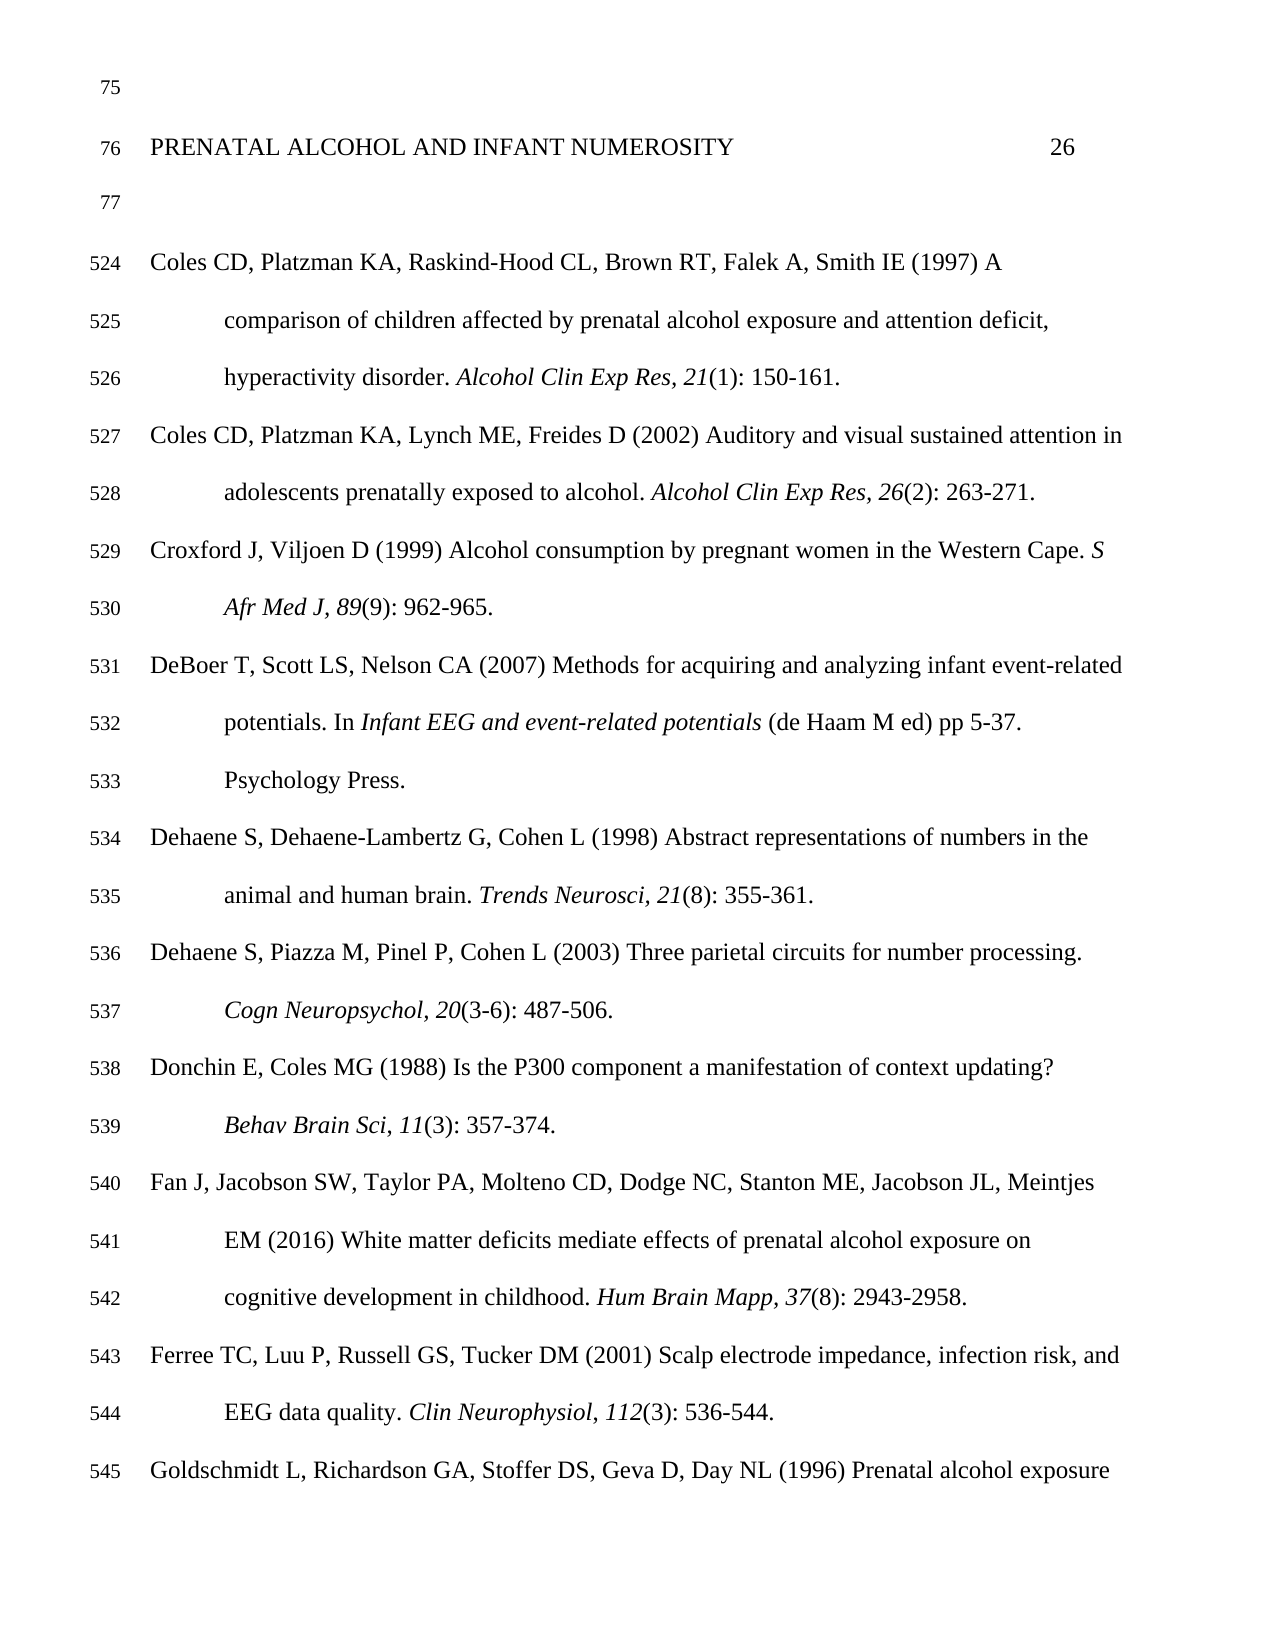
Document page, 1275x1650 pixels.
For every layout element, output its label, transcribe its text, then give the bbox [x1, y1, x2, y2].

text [150, 1455, 1125, 1484]
text Coles CD, Platzman KA, Raskind‐Hood CL, Brown RT, Falek A, Smith IE (1997) A comparison of children affected by prenatal alcohol exposure and attention deficit, hyperactivity disorder. Alcohol Clin Exp Res, 21(1): 150-161. [150, 247, 1125, 391]
text DeBoer T, Scott LS, Nelson CA (2007) Methods for acquiring and analyzing infant event-related potentials. In Infant EEG and event-related potentials (de Haam M ed) pp 5-37. Psychology Press. [150, 650, 1125, 794]
text Dehaene S, Dehaene-Lambertz G, Cohen L (1998) Abstract representations of numbers in the animal and human brain. Trends Neurosci, 21(8): 355-361. [150, 822, 1125, 909]
text Ferree TC, Luu P, Russell GS, Tucker DM (2001) Scalp electrode impedance, infection risk, and EEG data quality. Clin Neurophysiol, 112(3): 536-544. [150, 1340, 1125, 1426]
text Fan J, Jacobson SW, Taylor PA, Molteno CD, Dodge NC, Stanton ME, Jacobson JL, Meintjes EM (2016) White matter deficits mediate effects of prenatal alcohol exposure on cognitive development in childhood. Hum Brain Mapp, 37(8): 2943-2958. [150, 1167, 1125, 1311]
text Donchin E, Coles MG (1988) Is the P300 component a manifestation of context updating? Behav Brain Sci, 11(3): 357-374. [150, 1052, 1125, 1139]
text Croxford J, Viljoen D (1999) Alcohol consumption by pregnant women in the Western Cape. S Afr Med J, 89(9): 962-965. [150, 535, 1125, 621]
text Dehaene S, Piazza M, Pinel P, Cohen L (2003) Three parietal circuits for number processing. Cogn Neuropsychol, 20(3-6): 487-506. [150, 937, 1125, 1024]
text Coles CD, Platzman KA, Lynch ME, Freides D (2002) Auditory and visual sustained attention in adolescents prenatally exposed to alcohol. Alcohol Clin Exp Res, 26(2): 263-271. [150, 420, 1125, 506]
